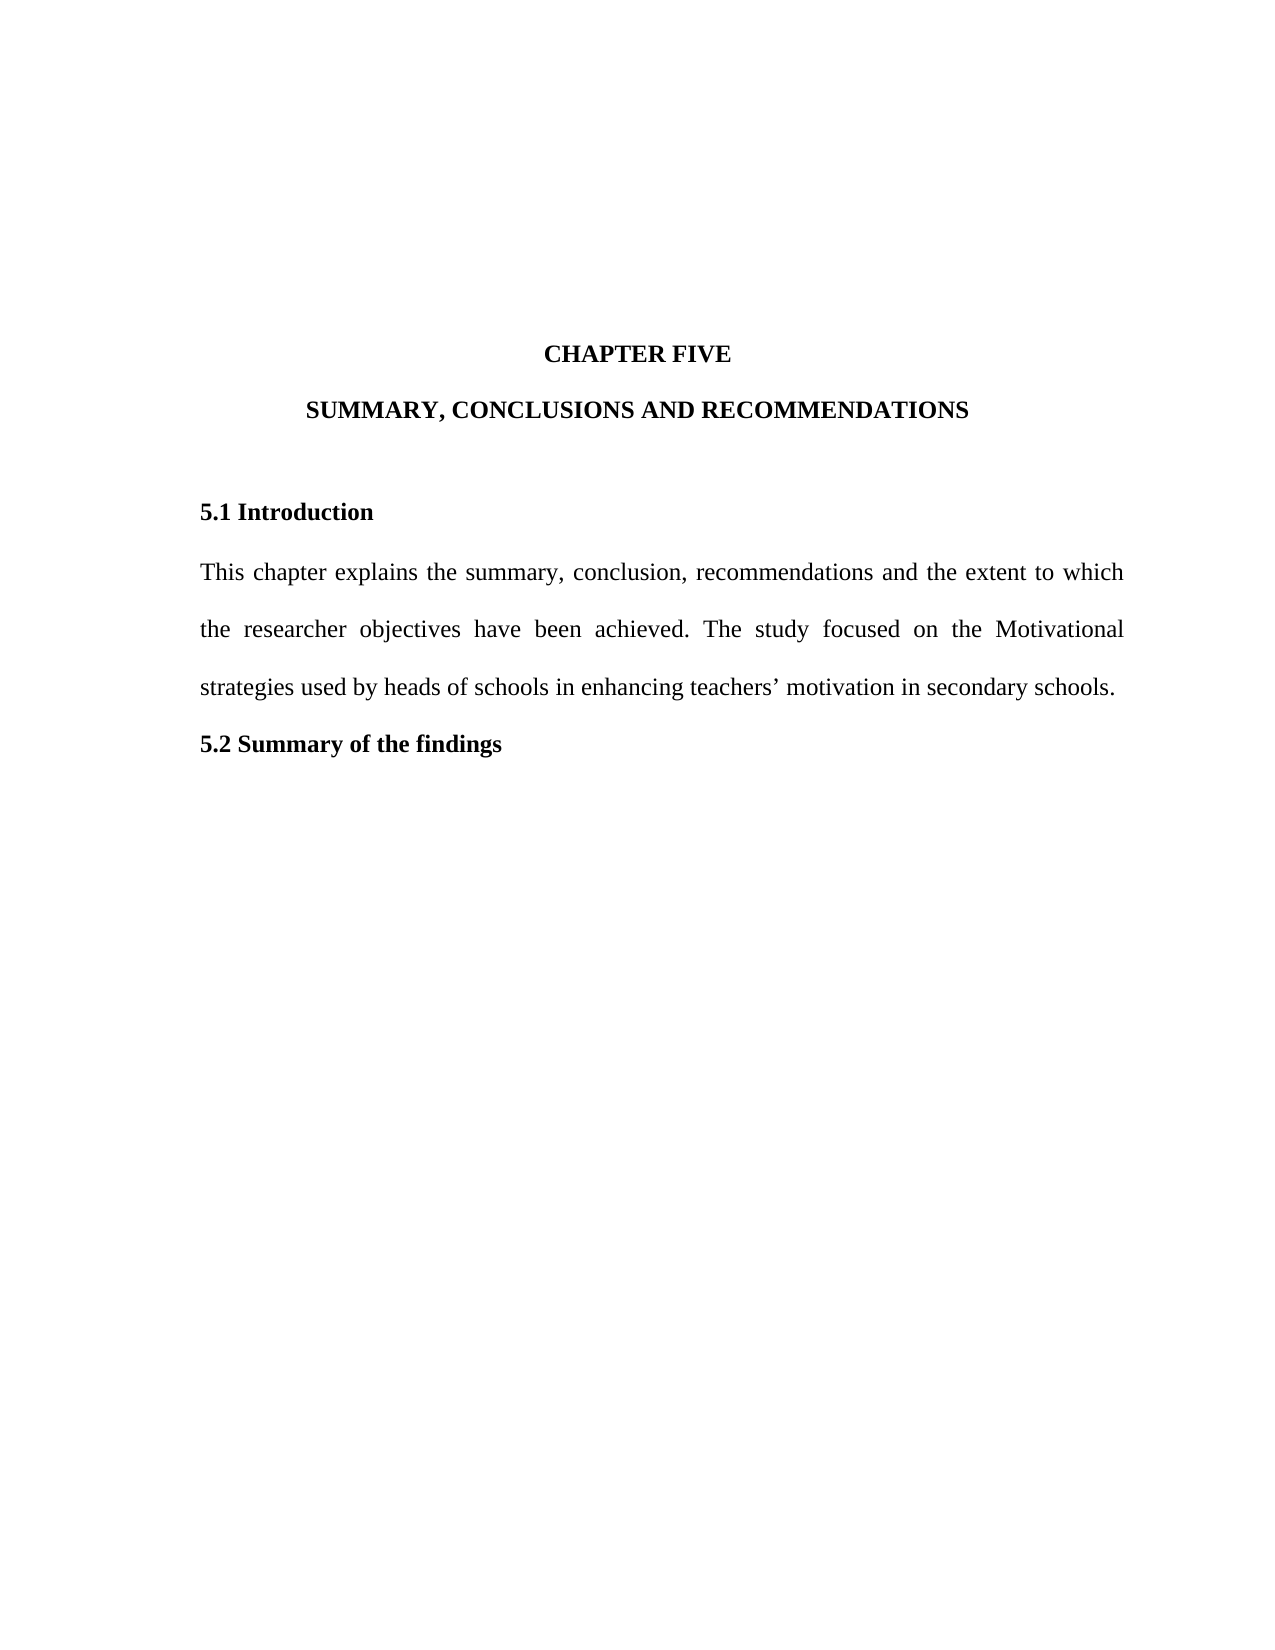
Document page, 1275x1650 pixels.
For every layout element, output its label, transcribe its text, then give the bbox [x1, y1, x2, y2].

subtitle SUMMARY, CONCLUSIONS AND RECOMMENDATIONS [150, 395, 1125, 423]
subtitle 5.1 Introduction [200, 497, 1125, 526]
text This chapter explains the summary, conclusion, recommendations and the extent to which the researcher objectives have been achieved. The study focused on the Motivational strategies used by heads of schools in enhancing teachers’ motivation in secondary schools. [200, 557, 1125, 701]
subtitle chapter five [150, 339, 1125, 368]
text 5.2 Summary of the findings [150, 729, 1125, 758]
